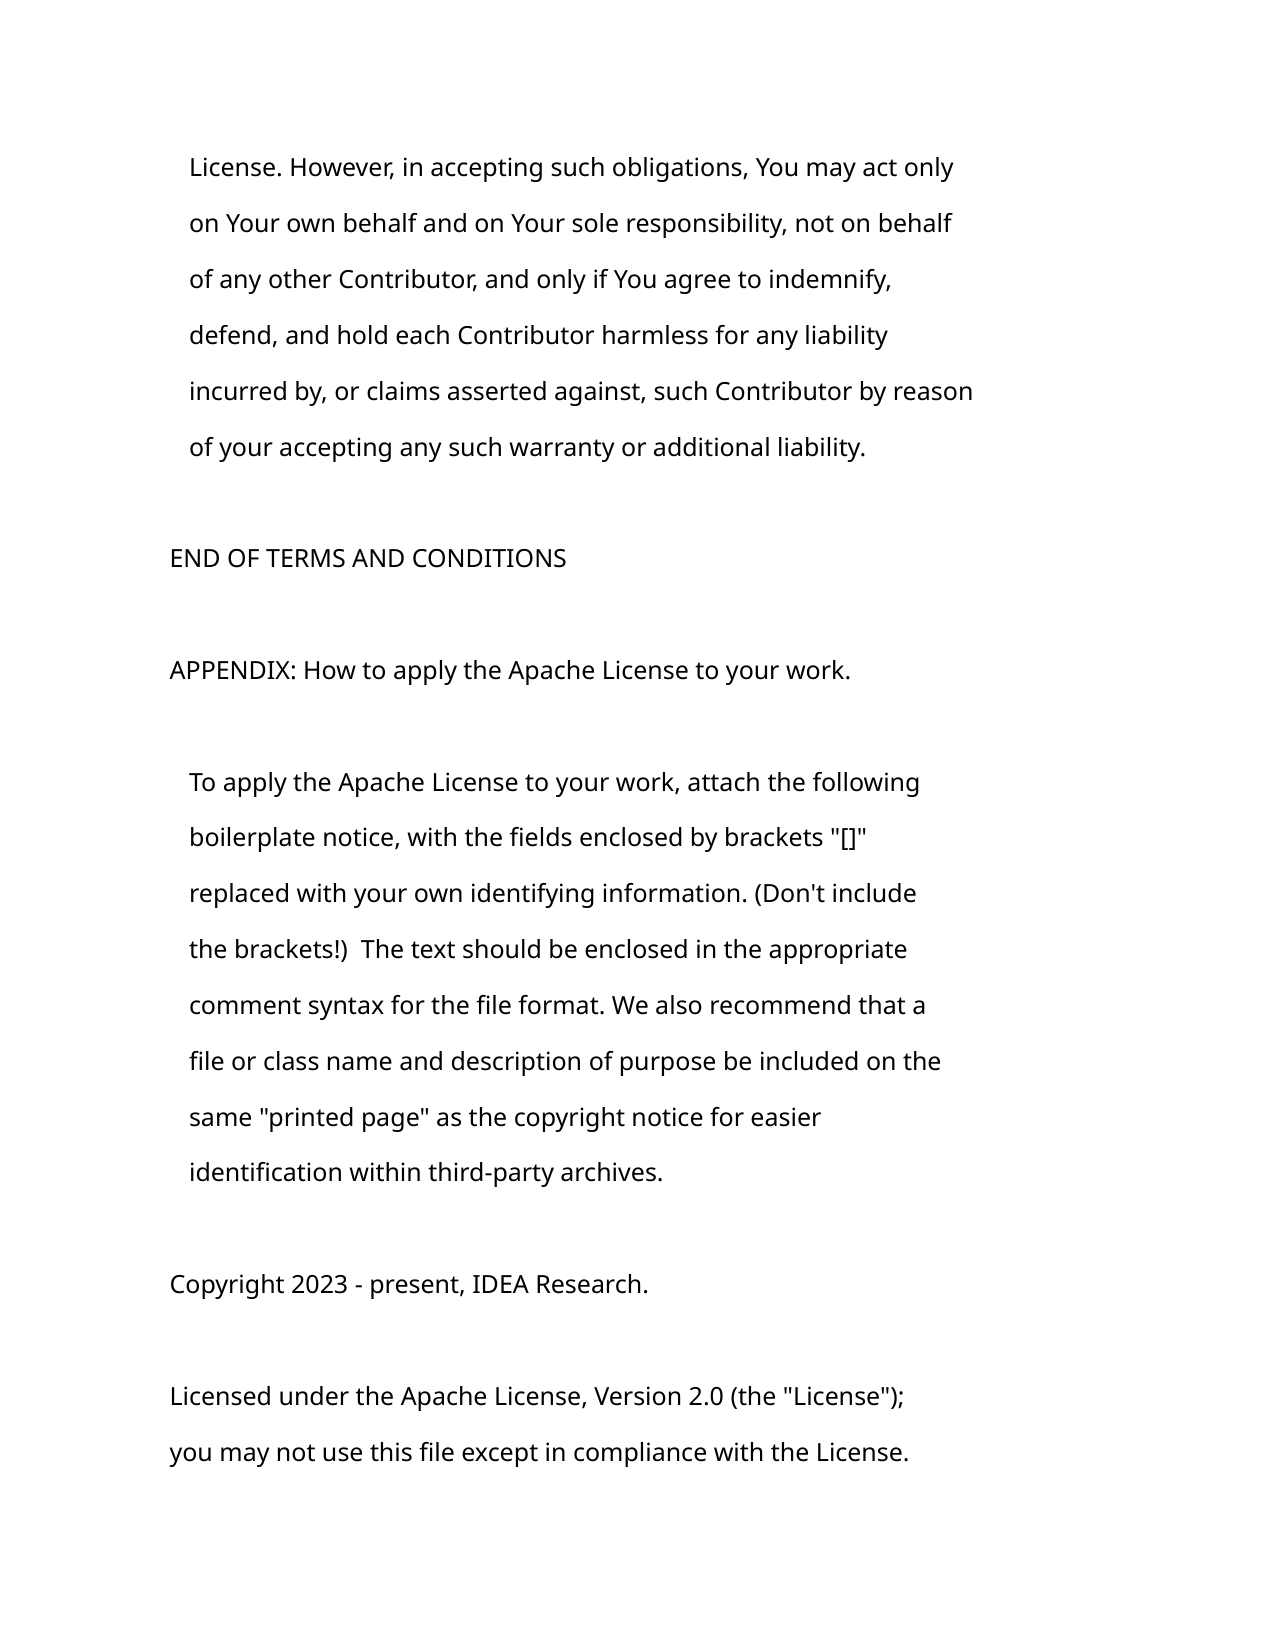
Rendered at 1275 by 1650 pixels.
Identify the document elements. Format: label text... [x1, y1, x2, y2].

text file or class name and description of purpose be included on the [150, 1043, 1125, 1077]
text boilerplate notice, with the fields enclosed by brackets "[]" [150, 820, 1125, 854]
text of your accepting any such warranty or additional liability. [150, 429, 1125, 463]
text identification within third-party archives. [150, 1155, 1125, 1189]
text defend, and hold each Contributor harmless for any liability [150, 317, 1125, 352]
text on Your own behalf and on Your sole responsibility, not on behalf [150, 206, 1125, 240]
text License. However, in accepting such obligations, You may act only [150, 150, 1125, 184]
text APPENDIX: How to apply the Apache License to your work. [150, 652, 1125, 687]
text Licensed under the Apache License, Version 2.0 (the "License"); [150, 1378, 1125, 1412]
text same "printed page" as the copyright notice for easier [150, 1099, 1125, 1133]
text comment syntax for the file format. We also recommend that a [150, 987, 1125, 1022]
text the brackets!) The text should be enclosed in the appropriate [150, 932, 1125, 966]
text END OF TERMS AND CONDITIONS [150, 541, 1125, 575]
text you may not use this file except in compliance with the License. [150, 1434, 1125, 1468]
text replaced with your own identifying information. (Don't include [150, 876, 1125, 910]
text To apply the Apache License to your work, attach the following [150, 764, 1125, 798]
text Copyright 2023 - present, IDEA Research. [150, 1267, 1125, 1301]
text incurred by, or claims asserted against, such Contributor by reason [150, 373, 1125, 407]
text of any other Contributor, and only if You agree to indemnify, [150, 262, 1125, 296]
